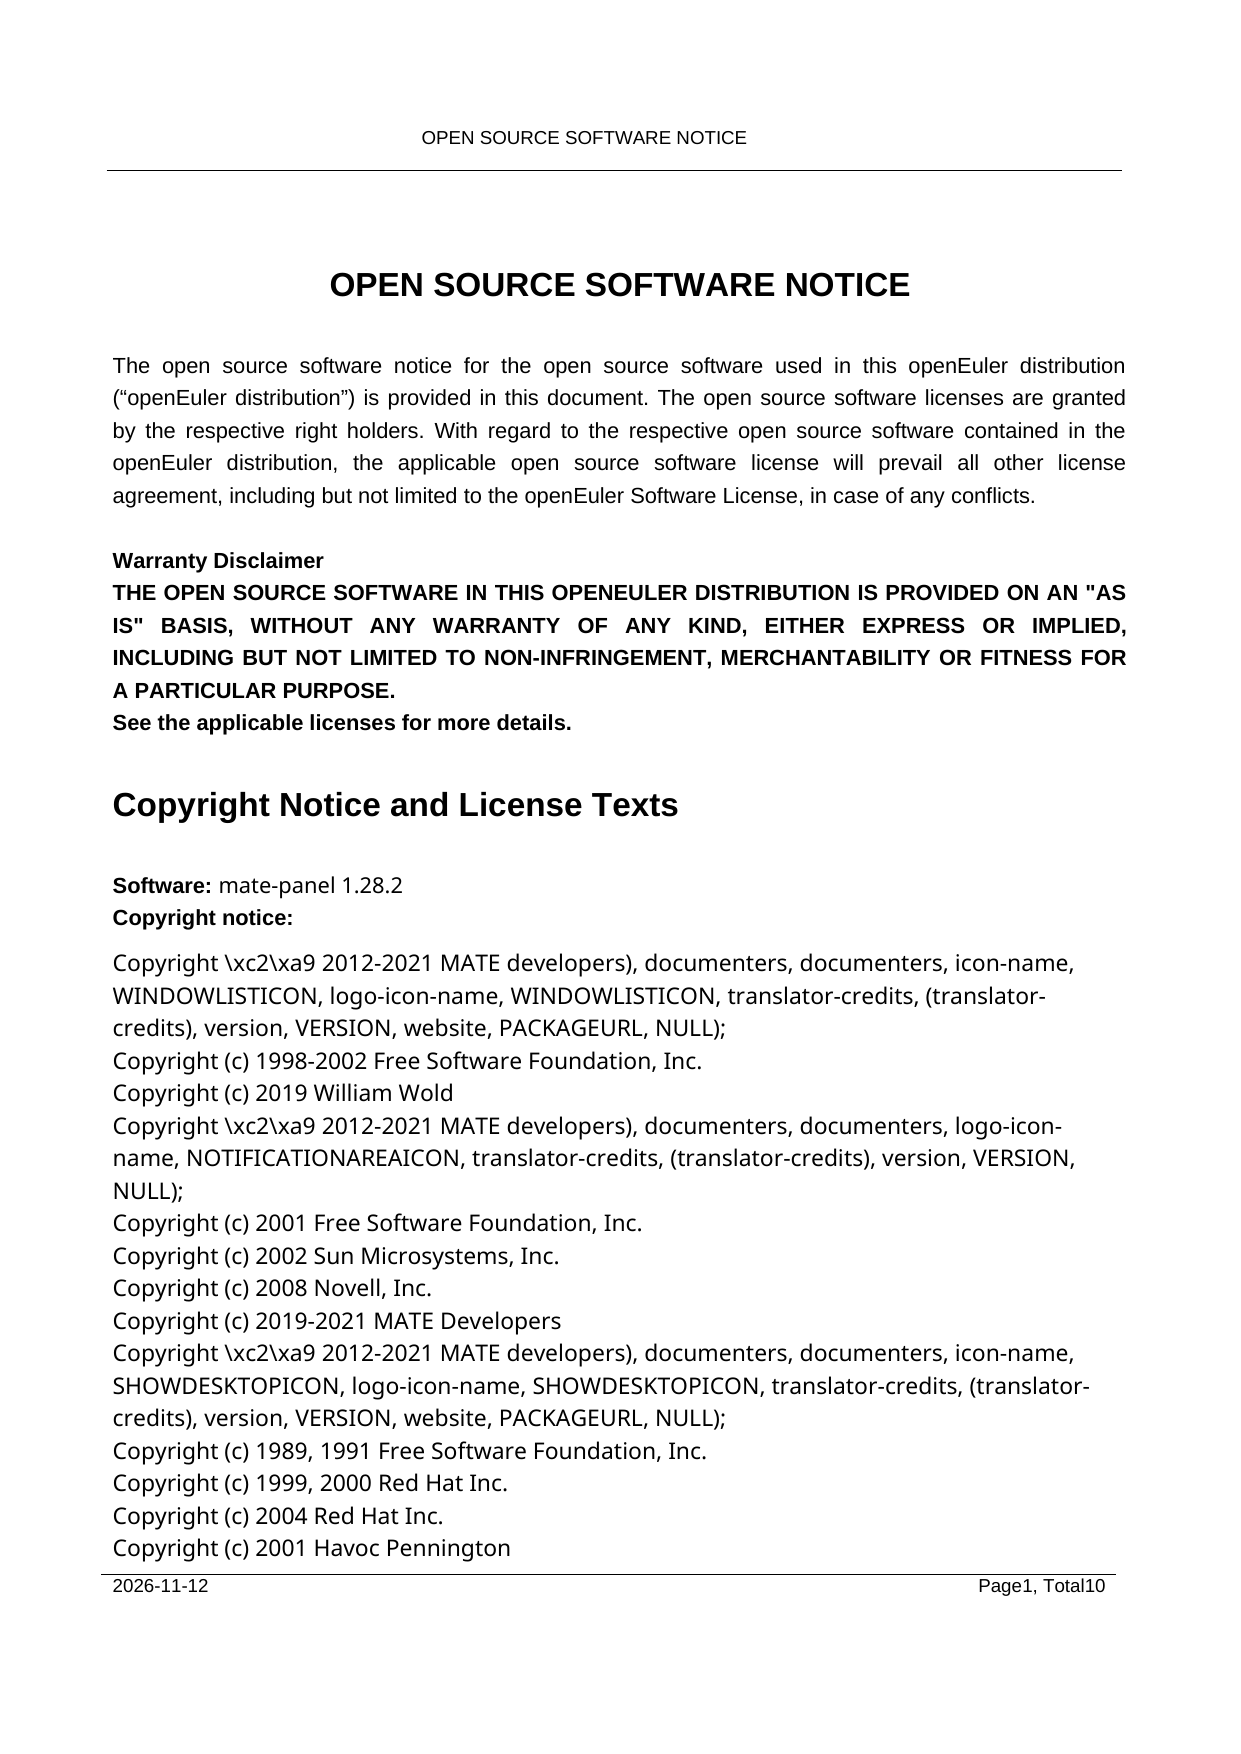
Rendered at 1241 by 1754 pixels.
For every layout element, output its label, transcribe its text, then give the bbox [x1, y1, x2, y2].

text The open source software notice for the open source software used in this openEuler distribution (“openEuler distribution”) is provided in this document. The open source software licenses are granted by the respective right holders. With regard to the respective open source software contained in the openEuler distribution, the applicable open source software license will prevail all other license agreement, including but not limited to the openEuler Software License, in case of any conflicts. [112, 349, 1128, 511]
text THE OPEN SOURCE SOFTWARE IN THIS OPENEULER DISTRIBUTION IS PROVIDED ON AN "AS IS" BASIS, WITHOUT ANY WARRANTY OF ANY KIND, EITHER EXPRESS OR IMPLIED, INCLUDING BUT NOT LIMITED TO NON-INFRINGEMENT, MERCHANTABILITY OR FITNESS FOR A PARTICULAR PURPOSE. See the applicable licenses for more details. [112, 576, 1128, 739]
text OPEN SOURCE SOFTWARE NOTICE [112, 251, 1128, 316]
text Copyright notice: [112, 901, 1128, 934]
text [112, 947, 1128, 1564]
text Copyright Notice and License Texts [112, 771, 1128, 836]
text Warranty Disclaimer [112, 544, 1128, 576]
title Software: mate-panel 1.28.2 [112, 869, 1128, 901]
